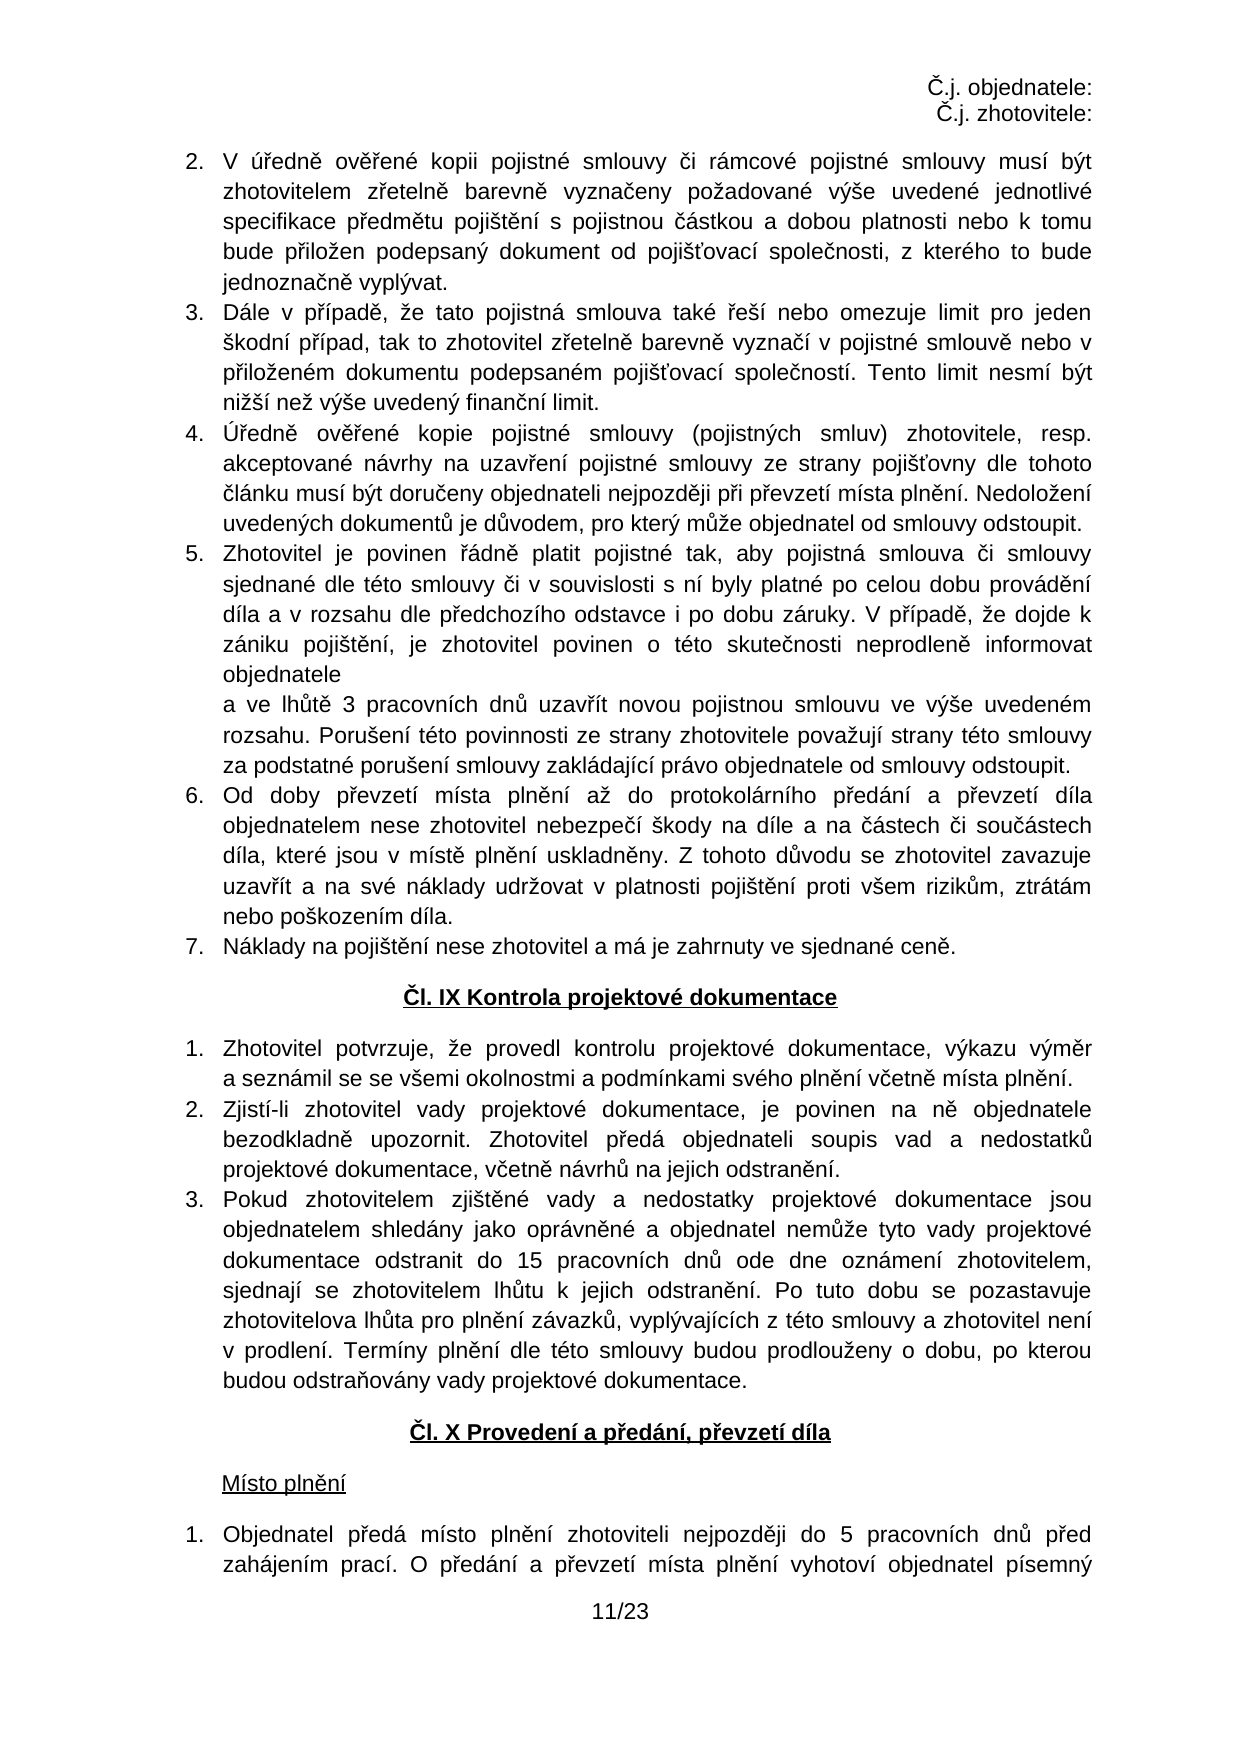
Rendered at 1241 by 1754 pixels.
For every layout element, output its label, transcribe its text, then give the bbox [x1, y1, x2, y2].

list Zhotovitel potvrzuje, že provedl kontrolu projektové dokumentace, výkazu výměr a seznámil se se všemi okolnostmi a podmínkami svého plnění včetně místa plnění. [185, 1035, 1093, 1092]
text Čl. X Provedení a předání, převzetí díla [148, 1418, 1093, 1445]
text Místo plnění [148, 1469, 1093, 1496]
list Úředně ověřené kopie pojistné smlouvy (pojistných smluv) zhotovitele, resp. akceptované návrhy na uzavření pojistné smlouvy ze strany pojišťovny dle tohoto článku musí být doručeny objednateli nejpozději při převzetí místa plnění. Nedoložení uvedených dokumentů je důvodem, pro který může objednatel od smlouvy odstoupit. [185, 419, 1093, 536]
list Pokud zhotovitelem zjištěné vady a nedostatky projektové dokumentace jsou objednatelem shledány jako oprávněné a objednatel nemůže tyto vady projektové dokumentace odstranit do 15 pracovních dnů ode dne oznámení zhotovitelem, sjednají se zhotovitelem lhůtu k jejich odstranění. Po tuto dobu se pozastavuje zhotovitelova lhůta pro plnění závazků, vyplývajících z této smlouvy a zhotovitel není v prodlení. Termíny plnění dle této smlouvy budou prodlouženy o dobu, po kterou budou odstraňovány vady projektové dokumentace. [185, 1186, 1093, 1394]
list Zjistí-li zhotovitel vady projektové dokumentace, je povinen na ně objednatele bezodkladně upozornit. Zhotovitel předá objednateli soupis vad a nedostatků projektové dokumentace, včetně návrhů na jejich odstranění. [185, 1096, 1093, 1182]
list Dále v případě, že tato pojistná smlouva také řeší nebo omezuje limit pro jeden škodní případ, tak to zhotovitel zřetelně barevně vyznačí v pojistné smlouvě nebo v přiloženém dokumentu podepsaném pojišťovací společností. Tento limit nesmí být nižší než výše uvedený finanční limit. [185, 299, 1093, 416]
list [185, 1521, 1093, 1577]
text Čl. IX Kontrola projektové dokumentace [148, 984, 1093, 1010]
list V úředně ověřené kopii pojistné smlouvy či rámcové pojistné smlouvy musí být zhotovitelem zřetelně barevně vyznačeny požadované výše uvedené jednotlivé specifikace předmětu pojištění s pojistnou částkou a dobou platnosti nebo k tomu bude přiložen podepsaný dokument od pojišťovací společnosti, z kterého to bude jednoznačně vyplývat. [185, 148, 1093, 295]
list Náklady na pojištění nese zhotovitel a má je zahrnuty ve sjednané ceně. [185, 933, 1093, 959]
list Od doby převzetí místa plnění až do protokolárního předání a převzetí díla objednatelem nese zhotovitel nebezpečí škody na díle a na částech či součástech díla, které jsou v místě plnění uskladněny. Z tohoto důvodu se zhotovitel zavazuje uzavřít a na své náklady udržovat v platnosti pojištění proti všem rizikům, ztrátám nebo poškozením díla. [185, 782, 1093, 929]
list Zhotovitel je povinen řádně platit pojistné tak, aby pojistná smlouva či smlouvy sjednané dle této smlouvy či v souvislosti s ní byly platné po celou dobu provádění díla a v rozsahu dle předchozího odstavce i po dobu záruky. V případě, že dojde k zániku pojištění, je zhotovitel povinen o této skutečnosti neprodleně informovat objednatele a ve lhůtě 3 pracovních dnů uzavřít novou pojistnou smlouvu ve výše uvedeném rozsahu. Porušení této povinnosti ze strany zhotovitele považují strany této smlouvy za podstatné porušení smlouvy zakládající právo objednatele od smlouvy odstoupit. [185, 540, 1093, 778]
